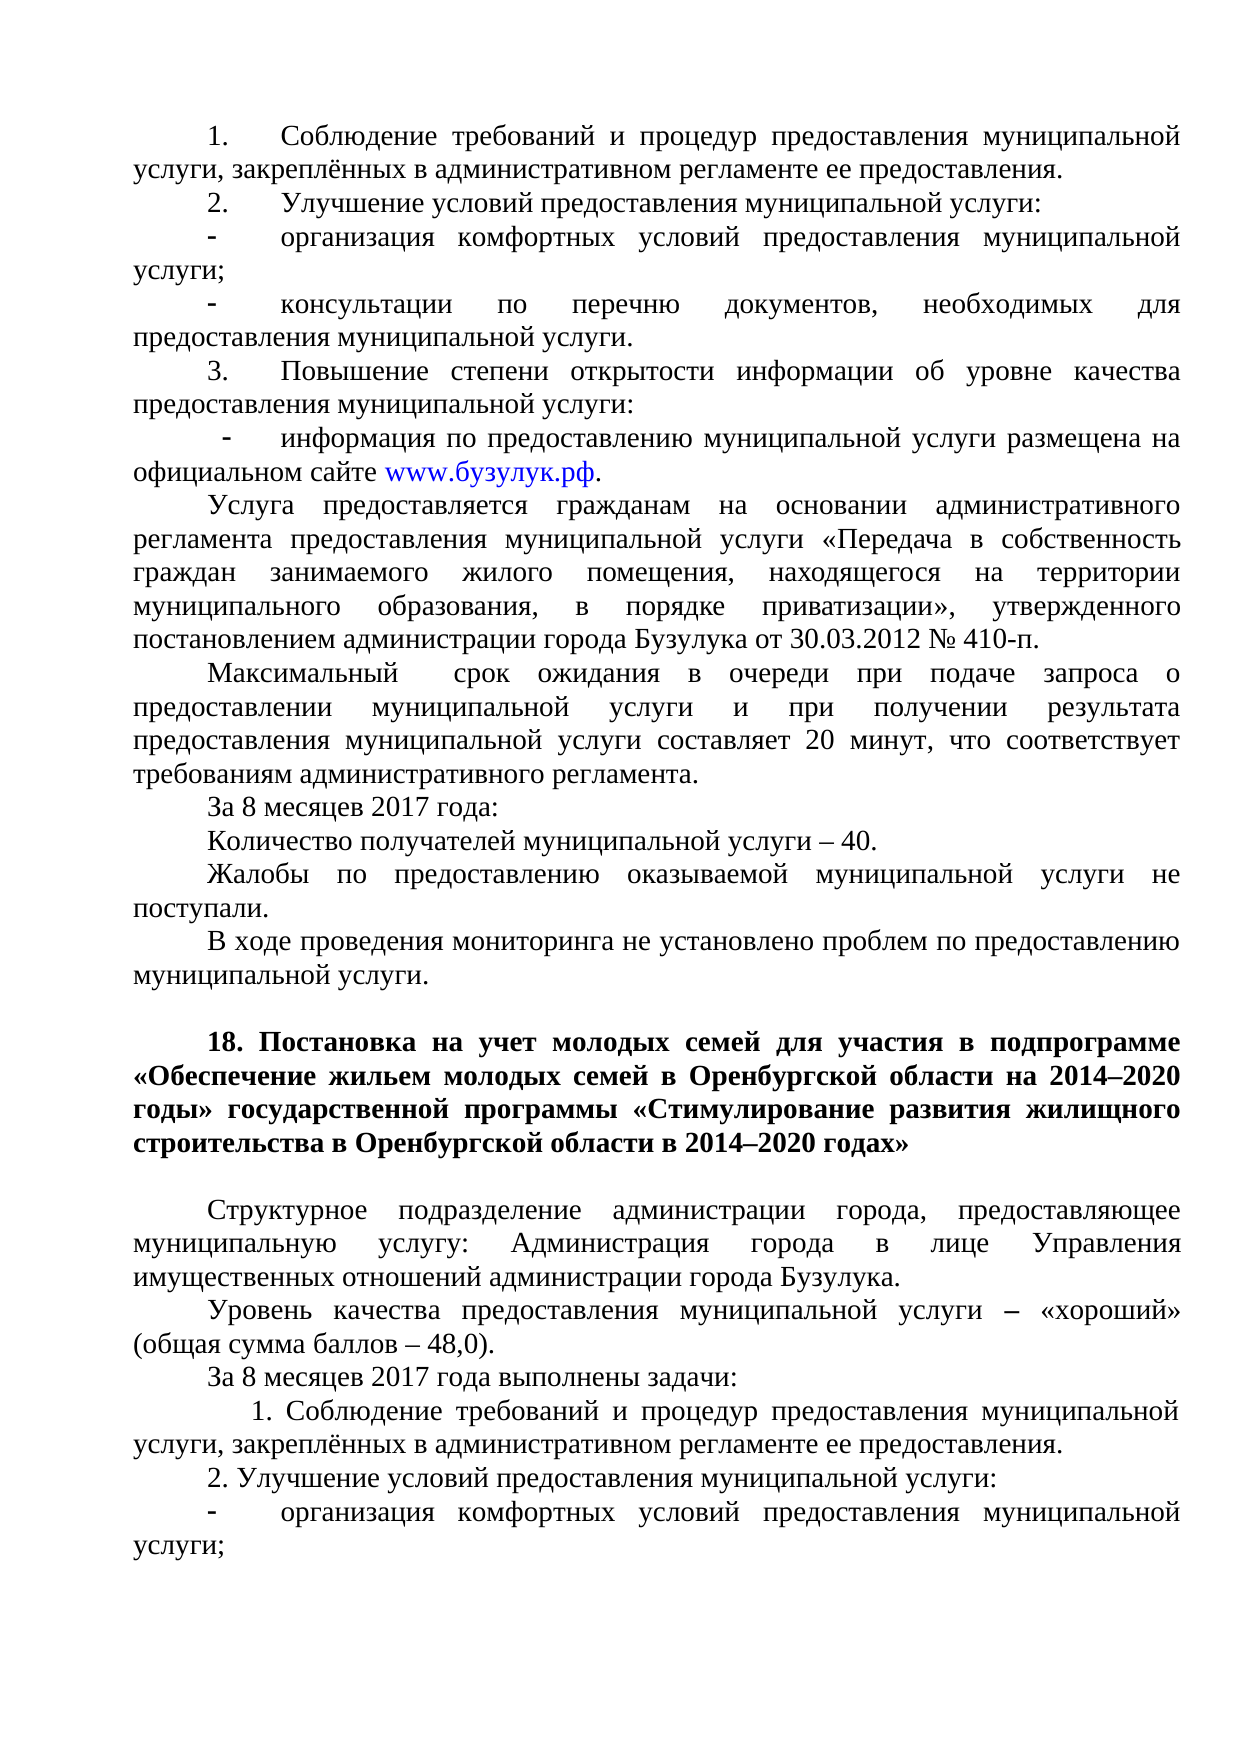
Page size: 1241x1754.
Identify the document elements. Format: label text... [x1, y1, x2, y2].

list информация по предоставлению муниципальной услуги размещена на официальном сайте www.бузулук.рф. [133, 420, 1181, 487]
text 1. Соблюдение требований и процедур предоставления муниципальной услуги, закреплённых в административном регламенте ее предоставления. [133, 1393, 1181, 1460]
text В ходе проведения мониторинга не установлено проблем по предоставлению муниципальной услуги. [133, 923, 1181, 991]
text 2. Улучшение условий предоставления муниципальной услуги: [207, 1460, 1181, 1494]
text За 8 месяцев 2017 года выполнены задачи: [133, 1359, 1181, 1393]
text Жалобы по предоставлению оказываемой муниципальной услуги не поступали. [133, 856, 1181, 923]
text Услуга предоставляется гражданам на основании административного регламента предоставления муниципальной услуги «Передача в собственность граждан занимаемого жилого помещения, находящегося на территории муниципального образования, в порядке приватизации», утвержденного постановлением администрации города Бузулука от 30.03.2012 № 410-п. [133, 487, 1181, 655]
list организация комфортных условий предоставления муниципальной услуги; [133, 1494, 1181, 1561]
text Количество получателей муниципальной услуги – 40. [133, 823, 1181, 856]
list Соблюдение требований и процедур предоставления муниципальной услуги, закреплённых в административном регламенте ее предоставления. [133, 118, 1181, 185]
text Структурное подразделение администрации города, предоставляющее муниципальную услугу: Администрация города в лице Управления имущественных отношений администрации города Бузулука. [133, 1192, 1181, 1292]
list Повышение степени открытости информации об уровне качества предоставления муниципальной услуги: [133, 353, 1181, 420]
list Улучшение условий предоставления муниципальной услуги: [133, 185, 1181, 219]
text Максимальный срок ожидания в очереди при подаче запроса о предоставлении муниципальной услуги и при получении результата предоставления муниципальной услуги составляет 20 минут, что соответствует требованиям административного регламента. [133, 655, 1181, 789]
text За 8 месяцев 2017 года: [133, 789, 1181, 823]
text 18. Постановка на учет молодых семей для участия в подпрограмме «Обеспечение жильем молодых семей в Оренбургской области на 2014–2020 годы» государственной программы «Стимулирование развития жилищного строительства в Оренбургской области в 2014–2020 годах» [133, 1024, 1181, 1158]
list консультации по перечню документов, необходимых для предоставления муниципальной услуги. [133, 286, 1181, 353]
text Уровень качества предоставления муниципальной услуги – «хороший» (общая сумма баллов – 48,0). [133, 1292, 1181, 1359]
list организация комфортных условий предоставления муниципальной услуги; [133, 219, 1181, 286]
